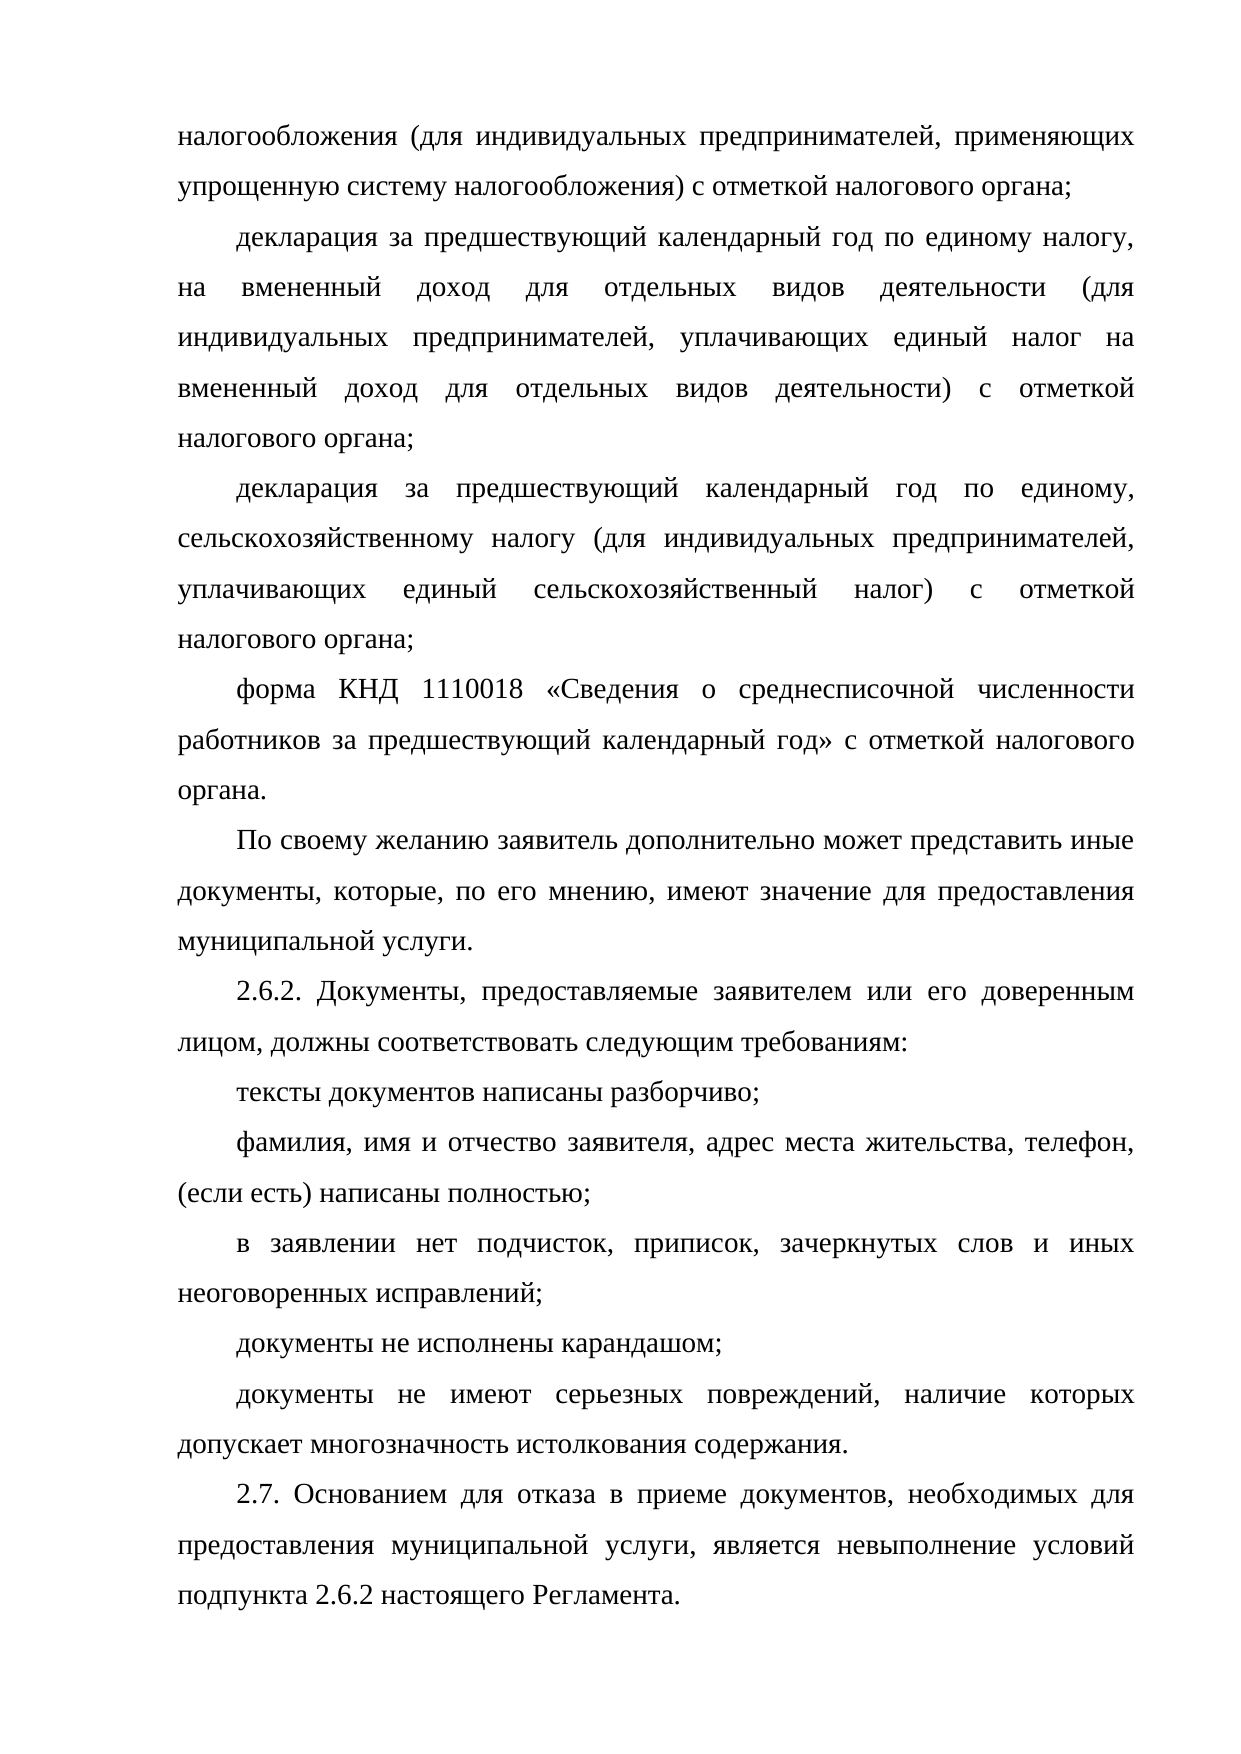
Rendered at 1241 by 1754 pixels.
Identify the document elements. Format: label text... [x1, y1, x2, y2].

text По своему желанию заявитель дополнительно может представить иные документы, которые, по его мнению, имеют значение для предоставления муниципальной услуги. [177, 822, 1135, 957]
text декларация за предшествующий календарный год по единому налогу, на вмененный доход для отдельных видов деятельности (для индивидуальных предпринимателей, уплачивающих единый налог на вмененный доход для отдельных видов деятельности) с отметкой налогового органа; [177, 219, 1135, 453]
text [177, 118, 1135, 202]
text декларация за предшествующий календарный год по единому, сельскохозяйственному налогу (для индивидуальных предпринимателей, уплачивающих единый сельскохозяйственный налог) с отметкой налогового органа; [177, 470, 1135, 655]
text документы не исполнены карандашом; [177, 1326, 1135, 1359]
text 2.7. Основанием для отказа в приеме документов, необходимых для предоставления муниципальной услуги, является невыполнение условий подпункта 2.6.2 настоящего Регламента. [177, 1477, 1135, 1611]
text документы не имеют серьезных повреждений, наличие которых допускает многозначность истолкования содержания. [177, 1376, 1135, 1460]
text фамилия, имя и отчество заявителя, адрес места жительства, телефон, (если есть) написаны полностью; [177, 1124, 1135, 1208]
text 2.6.2. Документы, предоставляемые заявителем или его доверенным лицом, должны соответствовать следующим требованиям: [177, 973, 1135, 1057]
text в заявлении нет подчисток, приписок, зачеркнутых слов и иных неоговоренных исправлений; [177, 1225, 1135, 1309]
text тексты документов написаны разборчиво; [177, 1074, 1135, 1108]
text форма КНД 1110018 «Сведения о среднесписочной численности работников за предшествующий календарный год» с отметкой налогового органа. [177, 672, 1135, 806]
